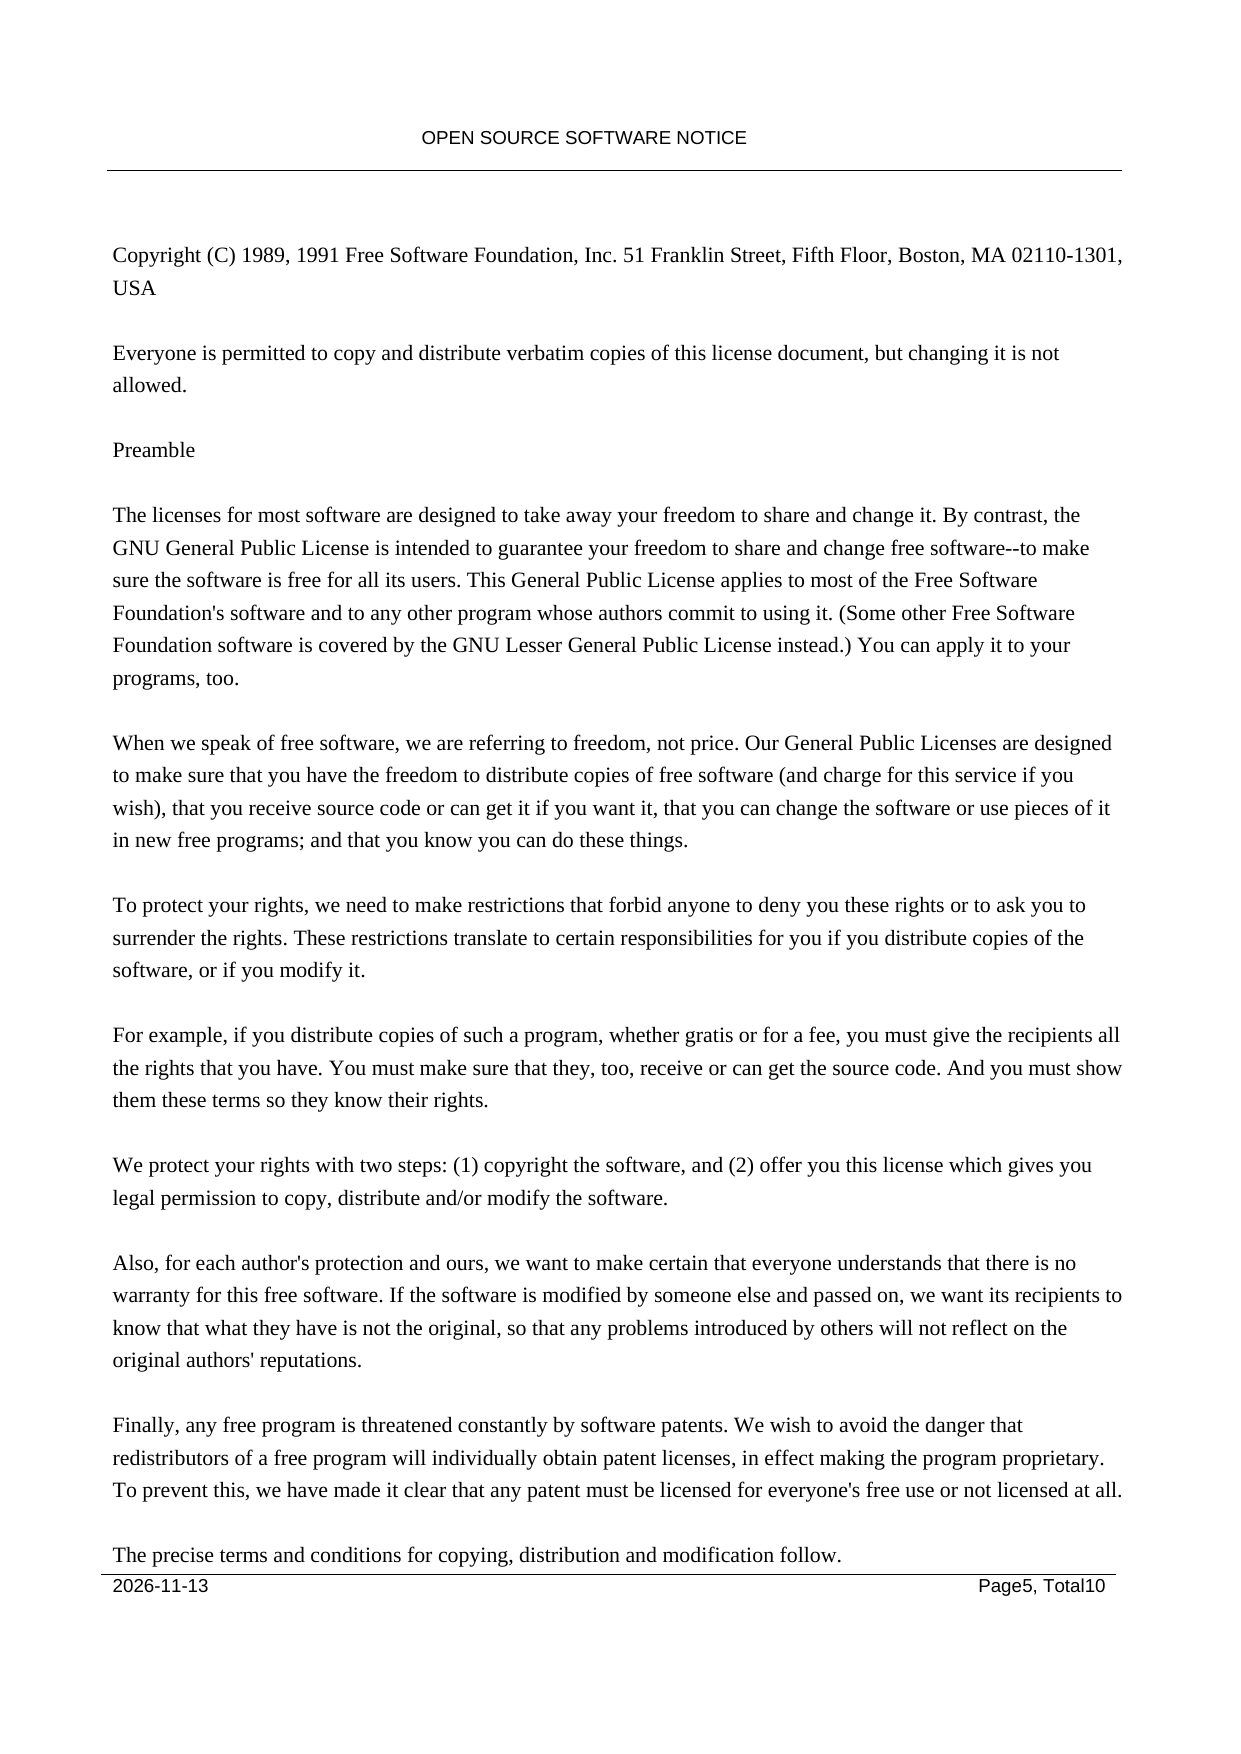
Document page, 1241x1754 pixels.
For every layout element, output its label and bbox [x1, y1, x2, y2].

text [112, 206, 1128, 1571]
